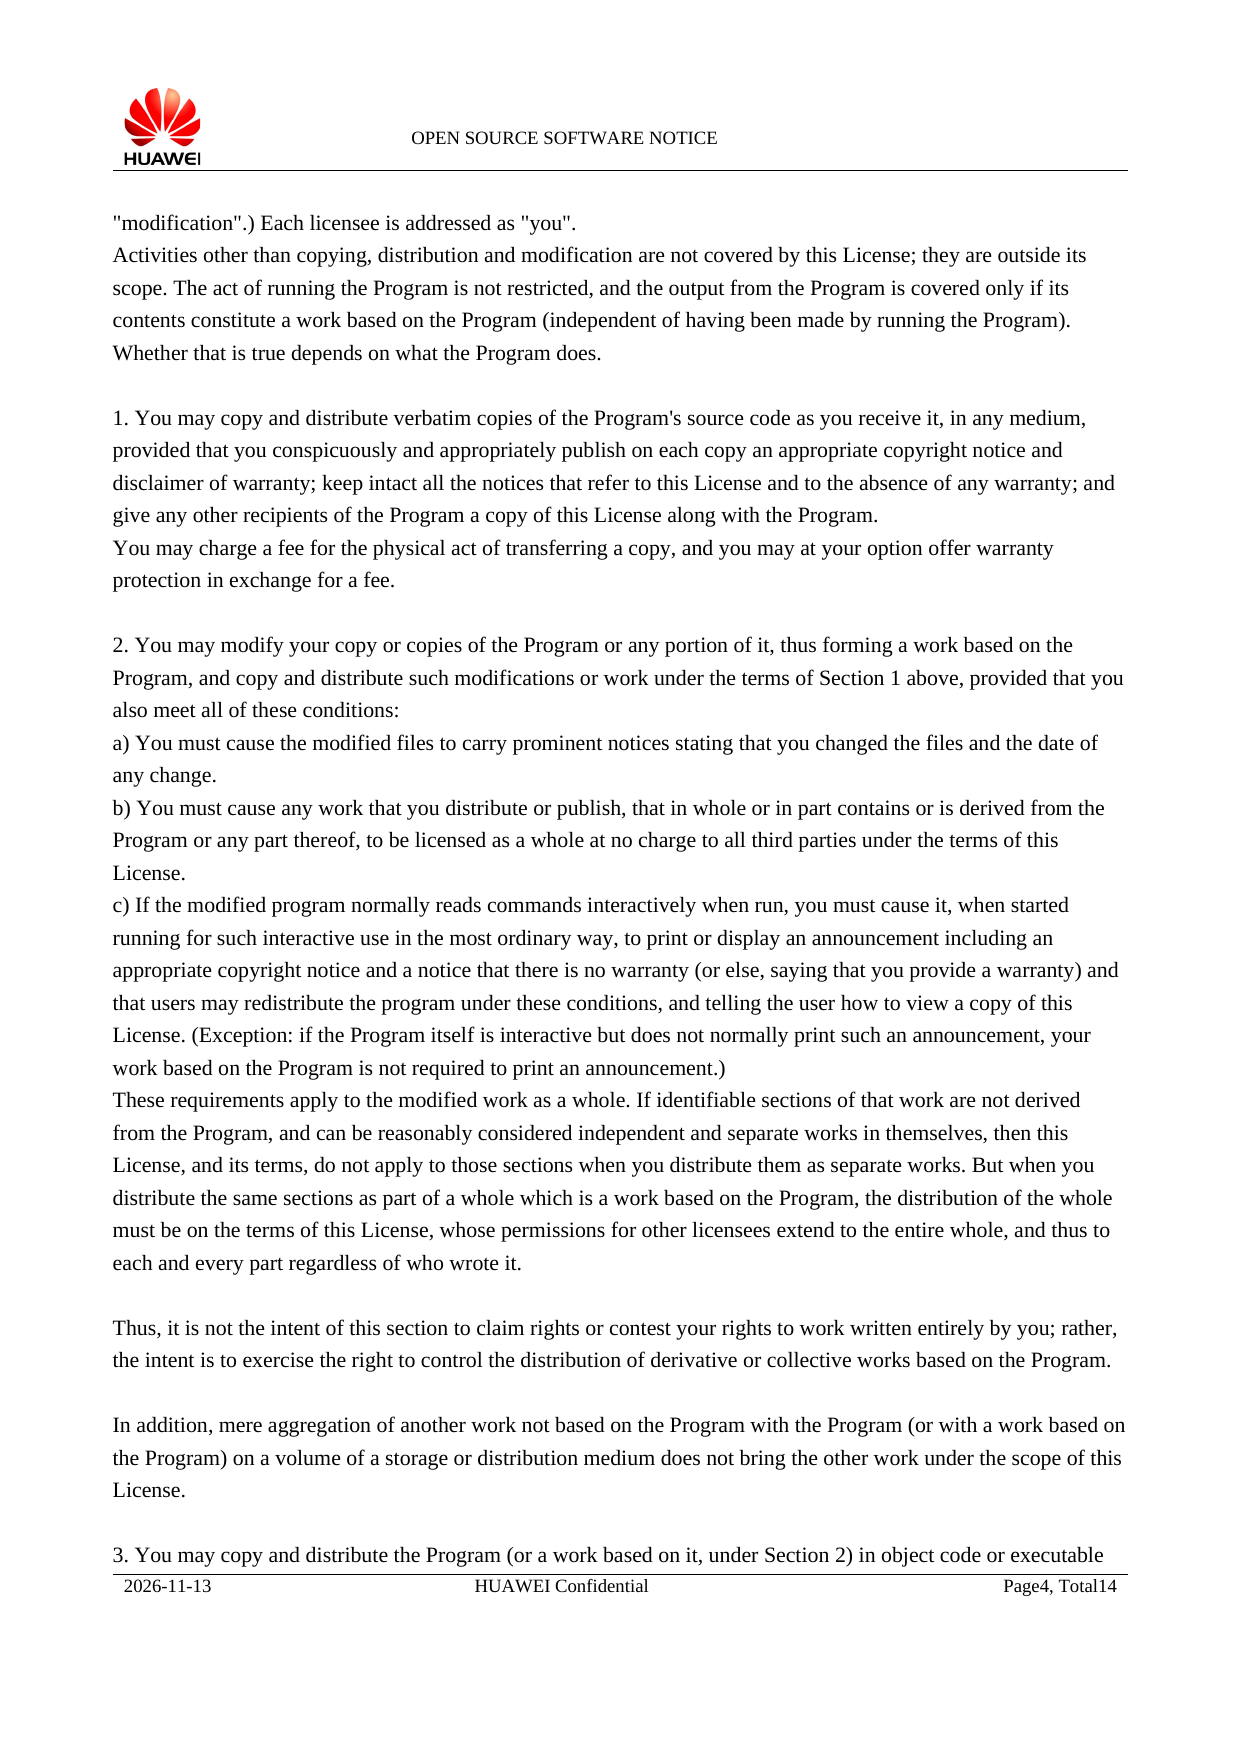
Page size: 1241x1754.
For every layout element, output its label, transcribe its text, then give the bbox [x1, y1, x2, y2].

picture [124, 88, 201, 165]
